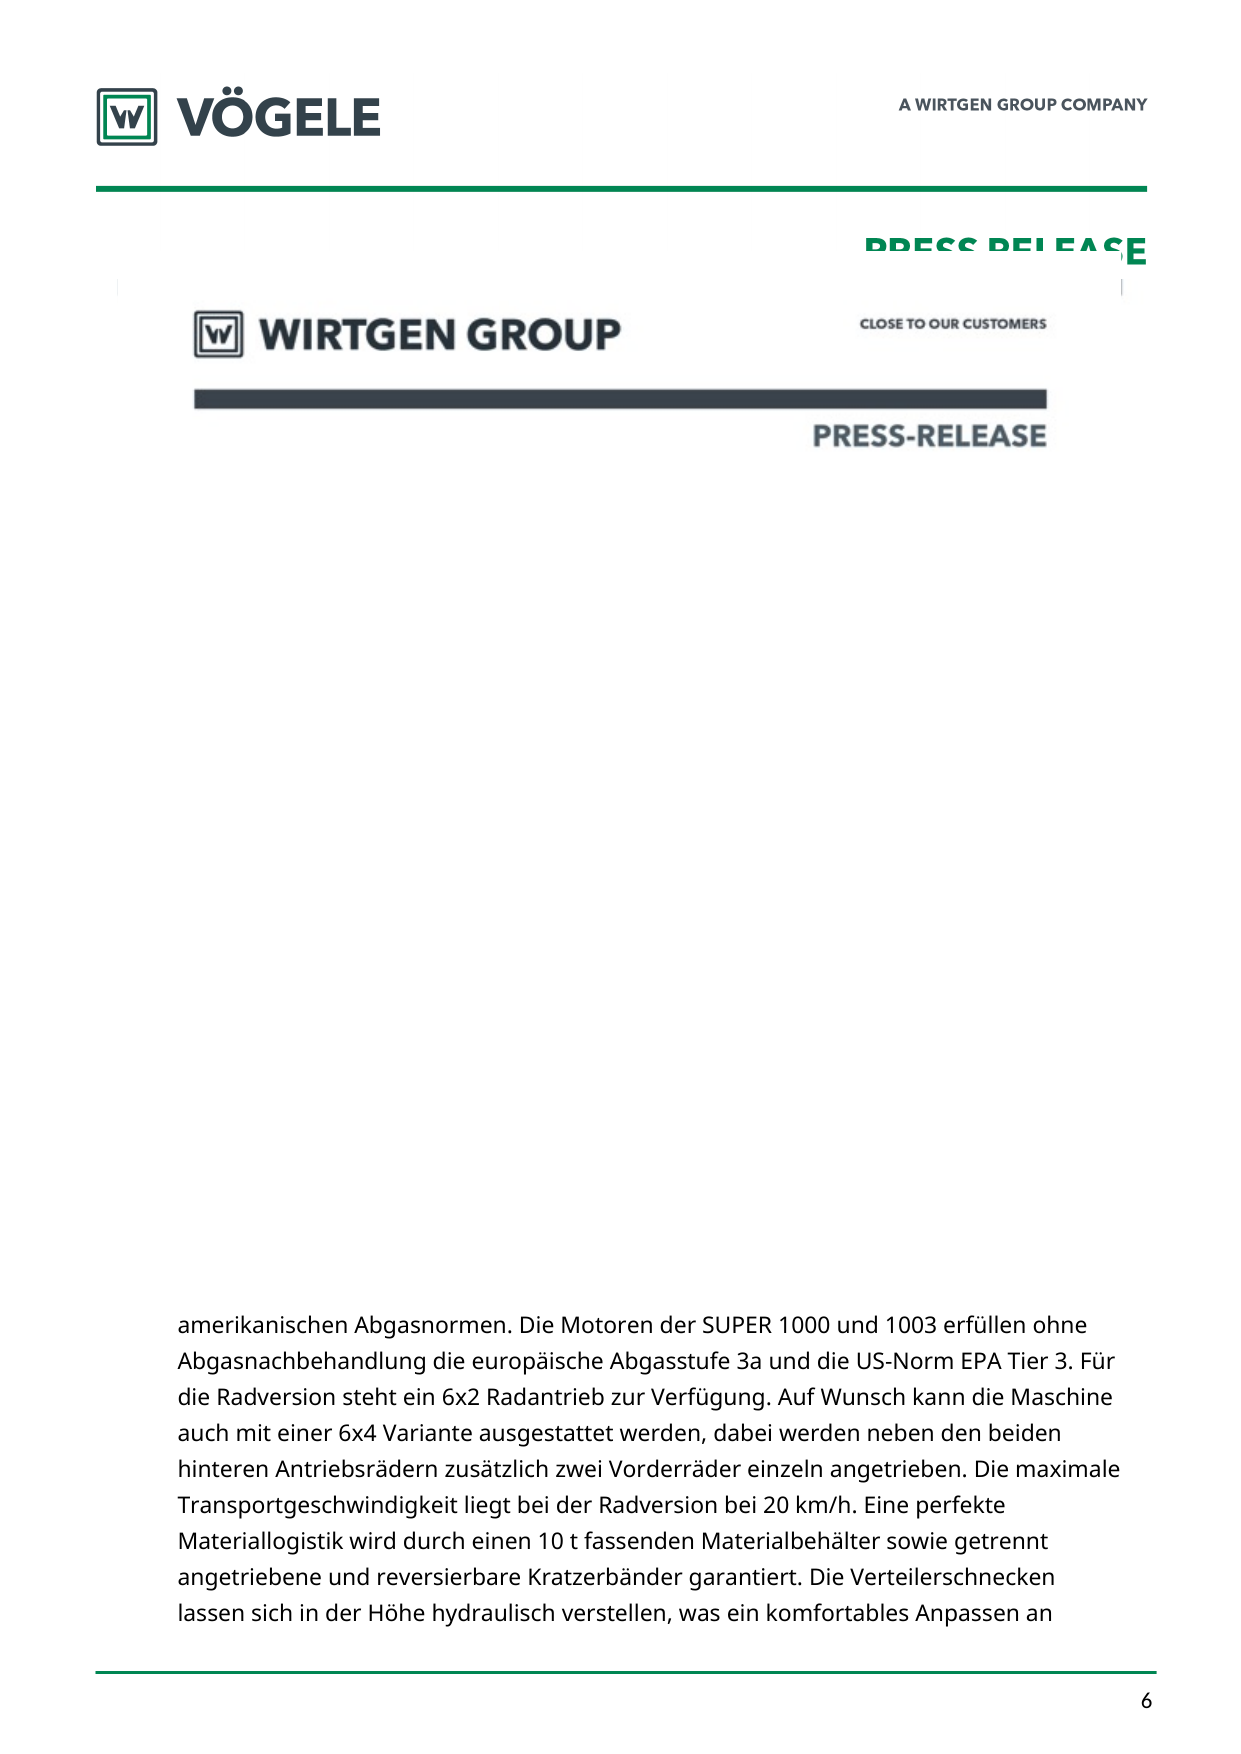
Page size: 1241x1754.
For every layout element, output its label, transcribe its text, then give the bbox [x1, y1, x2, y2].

picture [76, 73, 1174, 1309]
picture [67, 1662, 1196, 1678]
text amerikanischen Abgasnormen. Die Motoren der SUPER 1000 und 1003 erfüllen ohne Abgasnachbehandlung die europäische Abgasstufe 3a und die US-Norm EPA Tier 3. Für die Radversion steht ein 6x2 Radantrieb zur Verfügung. Auf Wunsch kann die Maschine auch mit einer 6x4 Variante ausgestattet werden, dabei werden neben den beiden hinteren Antriebsrädern zusätzlich zwei Vorderräder einzeln angetrieben. Die maximale Transportgeschwindigkeit liegt bei der Radversion bei 20 km/h. Eine perfekte Materiallogistik wird durch einen 10 t fassenden Materialbehälter sowie getrennt angetriebene und reversierbare Kratzerbänder garantiert. Die Verteilerschnecken lassen sich in der Höhe hydraulisch verstellen, was ein komfortables Anpassen an unterschiedliche Schichtstärken ermöglicht. Die Fertiger sind mit der Einbaubohle AB 340 in den Verdichtungsversionen Vibration (V) sowie Tamper und Vibration (TV) kombinierbar. Einbaubreiten bis 3,90 m lassen sich damit problemlos realisieren. [177, 1309, 1122, 1628]
